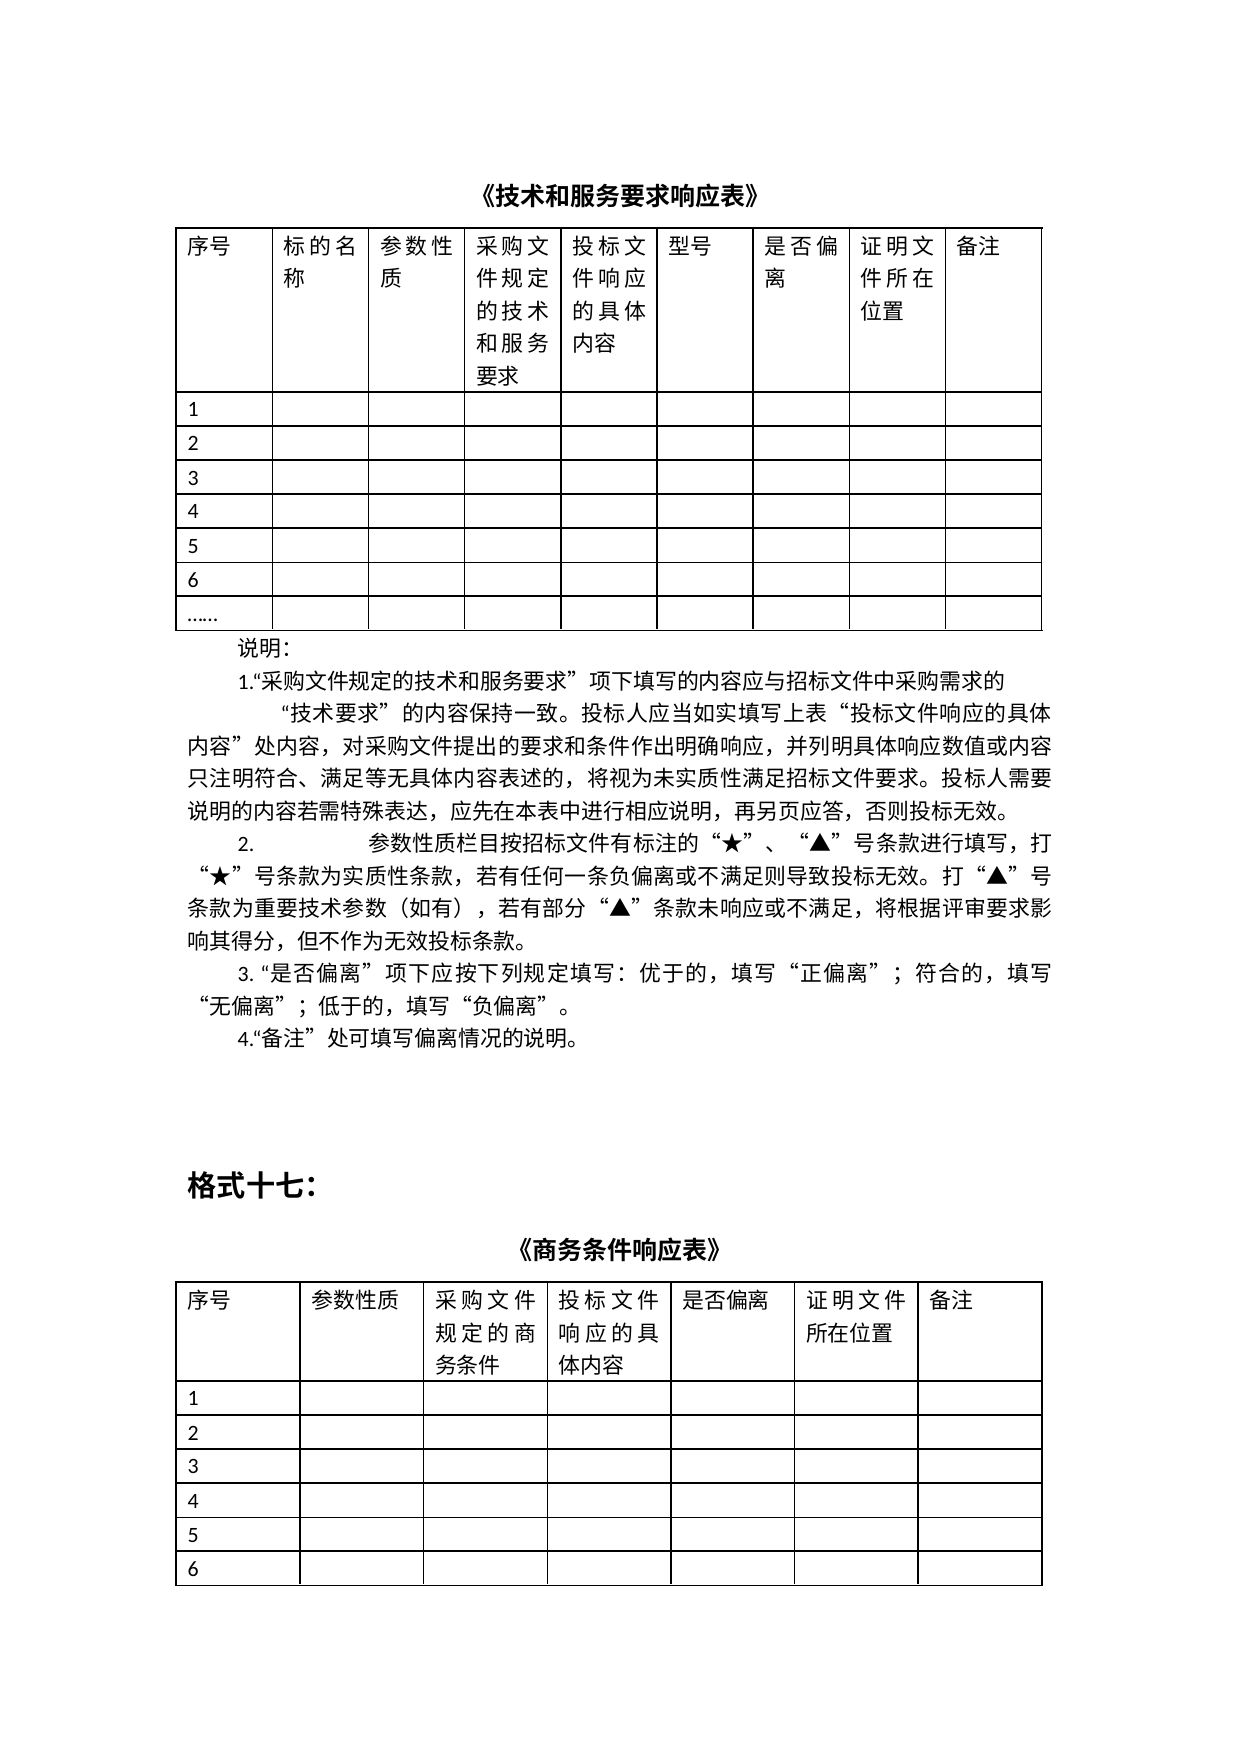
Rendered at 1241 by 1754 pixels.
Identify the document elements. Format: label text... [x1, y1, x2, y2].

table_cell [548, 1382, 670, 1414]
table_cell [850, 495, 945, 527]
table_cell [850, 393, 945, 425]
text 2. 参数性质栏目按招标文件有标注的“★”、“▲”号条款进行填写，打“★”号条款为实质性条款，若有任何一条负偏离或不满足则导致投标无效。打“▲”号条款为重要技术参数（如有），若有部分“▲”条款未响应或不满足，将根据评审要求影响其得分，但不作为无效投标条款。 [187, 826, 1053, 956]
table_cell [548, 1484, 670, 1516]
table_cell 6 [177, 563, 272, 595]
table_cell [273, 563, 368, 595]
table_cell [754, 393, 849, 425]
table_header 序号 [177, 1283, 299, 1380]
table_header 采购文件规定的技术和服务要求 [465, 229, 560, 391]
table_cell [562, 427, 656, 459]
table_cell [369, 529, 464, 561]
table_cell [946, 461, 1041, 493]
table_cell [850, 461, 945, 493]
table_cell [795, 1484, 917, 1516]
table_cell [672, 1450, 794, 1482]
table_cell [273, 495, 368, 527]
table_cell [562, 597, 656, 629]
table_cell [946, 427, 1041, 459]
table_cell [672, 1416, 794, 1448]
table_cell [562, 495, 656, 527]
table_cell 1 [177, 1382, 299, 1414]
table_header 是否偏离 [672, 1283, 794, 1380]
table_cell [850, 427, 945, 459]
table_cell [465, 393, 560, 425]
table_cell [658, 393, 752, 425]
table_cell [465, 563, 560, 595]
table_header 投标文件响应的具体内容 [548, 1283, 670, 1380]
table_cell [672, 1484, 794, 1516]
table_cell [672, 1382, 794, 1414]
table_cell [795, 1450, 917, 1482]
table_cell [672, 1518, 794, 1550]
table_cell [424, 1450, 547, 1482]
table_cell [301, 1450, 423, 1482]
table_cell [273, 427, 368, 459]
table_cell [795, 1416, 917, 1448]
table_cell [946, 597, 1041, 629]
table_cell [946, 563, 1041, 595]
table_cell 6 [177, 1552, 299, 1584]
table_cell [658, 495, 752, 527]
table_header 采购文件规定的商务条件 [424, 1283, 547, 1380]
table_header 参数性质 [301, 1283, 423, 1380]
table_cell [369, 393, 464, 425]
table_cell [562, 461, 656, 493]
table_header 备注 [919, 1283, 1041, 1380]
table_cell [301, 1484, 423, 1516]
table_cell [562, 529, 656, 561]
table_cell [273, 597, 368, 629]
table_cell [424, 1416, 547, 1448]
table_cell [369, 563, 464, 595]
table_header 序号 [177, 229, 272, 391]
table_cell [424, 1518, 547, 1550]
table_cell [548, 1450, 670, 1482]
table_cell [795, 1518, 917, 1550]
table_cell 4 [177, 1484, 299, 1516]
table_cell [301, 1518, 423, 1550]
table_cell [658, 563, 752, 595]
table_cell [548, 1416, 670, 1448]
table_cell [919, 1450, 1041, 1482]
text 说明： [187, 631, 1053, 663]
text 《商务条件响应表》 [187, 1216, 1053, 1281]
table_cell [301, 1552, 423, 1584]
table_cell [273, 529, 368, 561]
table_cell [465, 427, 560, 459]
table_cell 1 [177, 393, 272, 425]
table_cell [658, 427, 752, 459]
table_cell [658, 597, 752, 629]
table_header 标的名称 [273, 229, 368, 391]
table_cell [548, 1518, 670, 1550]
table_cell [754, 529, 849, 561]
table_cell [465, 461, 560, 493]
table_cell [369, 495, 464, 527]
text 格式十七： [187, 1151, 1053, 1216]
table_cell 5 [177, 1518, 299, 1550]
table_header 证明文件所在位置 [850, 229, 945, 391]
table_cell [658, 461, 752, 493]
table_cell [795, 1552, 917, 1584]
table_cell [754, 597, 849, 629]
table_cell [850, 529, 945, 561]
table_cell [946, 495, 1041, 527]
table_cell [465, 529, 560, 561]
table_cell [754, 461, 849, 493]
table_cell [754, 563, 849, 595]
table_cell 3 [177, 461, 272, 493]
table_cell [369, 597, 464, 629]
table_cell [424, 1552, 547, 1584]
table_cell [850, 563, 945, 595]
table_cell [273, 461, 368, 493]
text 《技术和服务要求响应表》 [187, 162, 1053, 227]
table_cell [754, 427, 849, 459]
table_cell 3 [177, 1450, 299, 1482]
table_cell [424, 1484, 547, 1516]
table_cell [672, 1552, 794, 1584]
table_cell [562, 563, 656, 595]
table_cell [548, 1552, 670, 1584]
table_cell [919, 1416, 1041, 1448]
table_cell [562, 393, 656, 425]
table_header 型号 [658, 229, 752, 391]
table_header 证明文件所在位置 [795, 1283, 917, 1380]
table_header 是否偏离 [754, 229, 849, 391]
table_cell [795, 1382, 917, 1414]
table_cell [919, 1552, 1041, 1584]
table_cell [850, 597, 945, 629]
table_cell [919, 1382, 1041, 1414]
table_cell [369, 461, 464, 493]
table_cell [946, 529, 1041, 561]
table_header 参数性质 [369, 229, 464, 391]
text 4.“备注”处可填写偏离情况的说明。 [187, 1021, 1053, 1053]
table_cell [658, 529, 752, 561]
text 1.“采购文件规定的技术和服务要求”项下填写的内容应与招标文件中采购需求的 “技术要求”的内容保持一致。投标人应当如实填写上表“投标文件响应的具体内容”处内容，对采购文件提出的要求和条件作出明确响应，并列明具体响应数值或内容，只注明符合、满足等无具体内容表述的，将视为未实质性满足招标文件要求。投标人需要说明的内容若需特殊表达，应先在本表中进行相应说明，再另页应答，否则投标无效。 [187, 663, 1053, 826]
table_cell [273, 393, 368, 425]
table_header 投标文件响应的具体内容 [562, 229, 656, 391]
table_cell [424, 1382, 547, 1414]
text 3. “是否偏离”项下应按下列规定填写：优于的，填写“正偏离”；符合的，填写“无偏离”；低于的，填写“负偏离”。 [187, 956, 1053, 1021]
table_cell [301, 1416, 423, 1448]
table_cell [301, 1382, 423, 1414]
table_header 备注 [946, 229, 1041, 391]
table_cell 2 [177, 427, 272, 459]
table_cell [465, 495, 560, 527]
table_cell 5 [177, 529, 272, 561]
table_cell [919, 1484, 1041, 1516]
table_cell 4 [177, 495, 272, 527]
table_cell [946, 393, 1041, 425]
table_cell [369, 427, 464, 459]
table_cell …… [177, 597, 272, 629]
table_cell [465, 597, 560, 629]
table_cell [754, 495, 849, 527]
table_cell [919, 1518, 1041, 1550]
table_cell 2 [177, 1416, 299, 1448]
